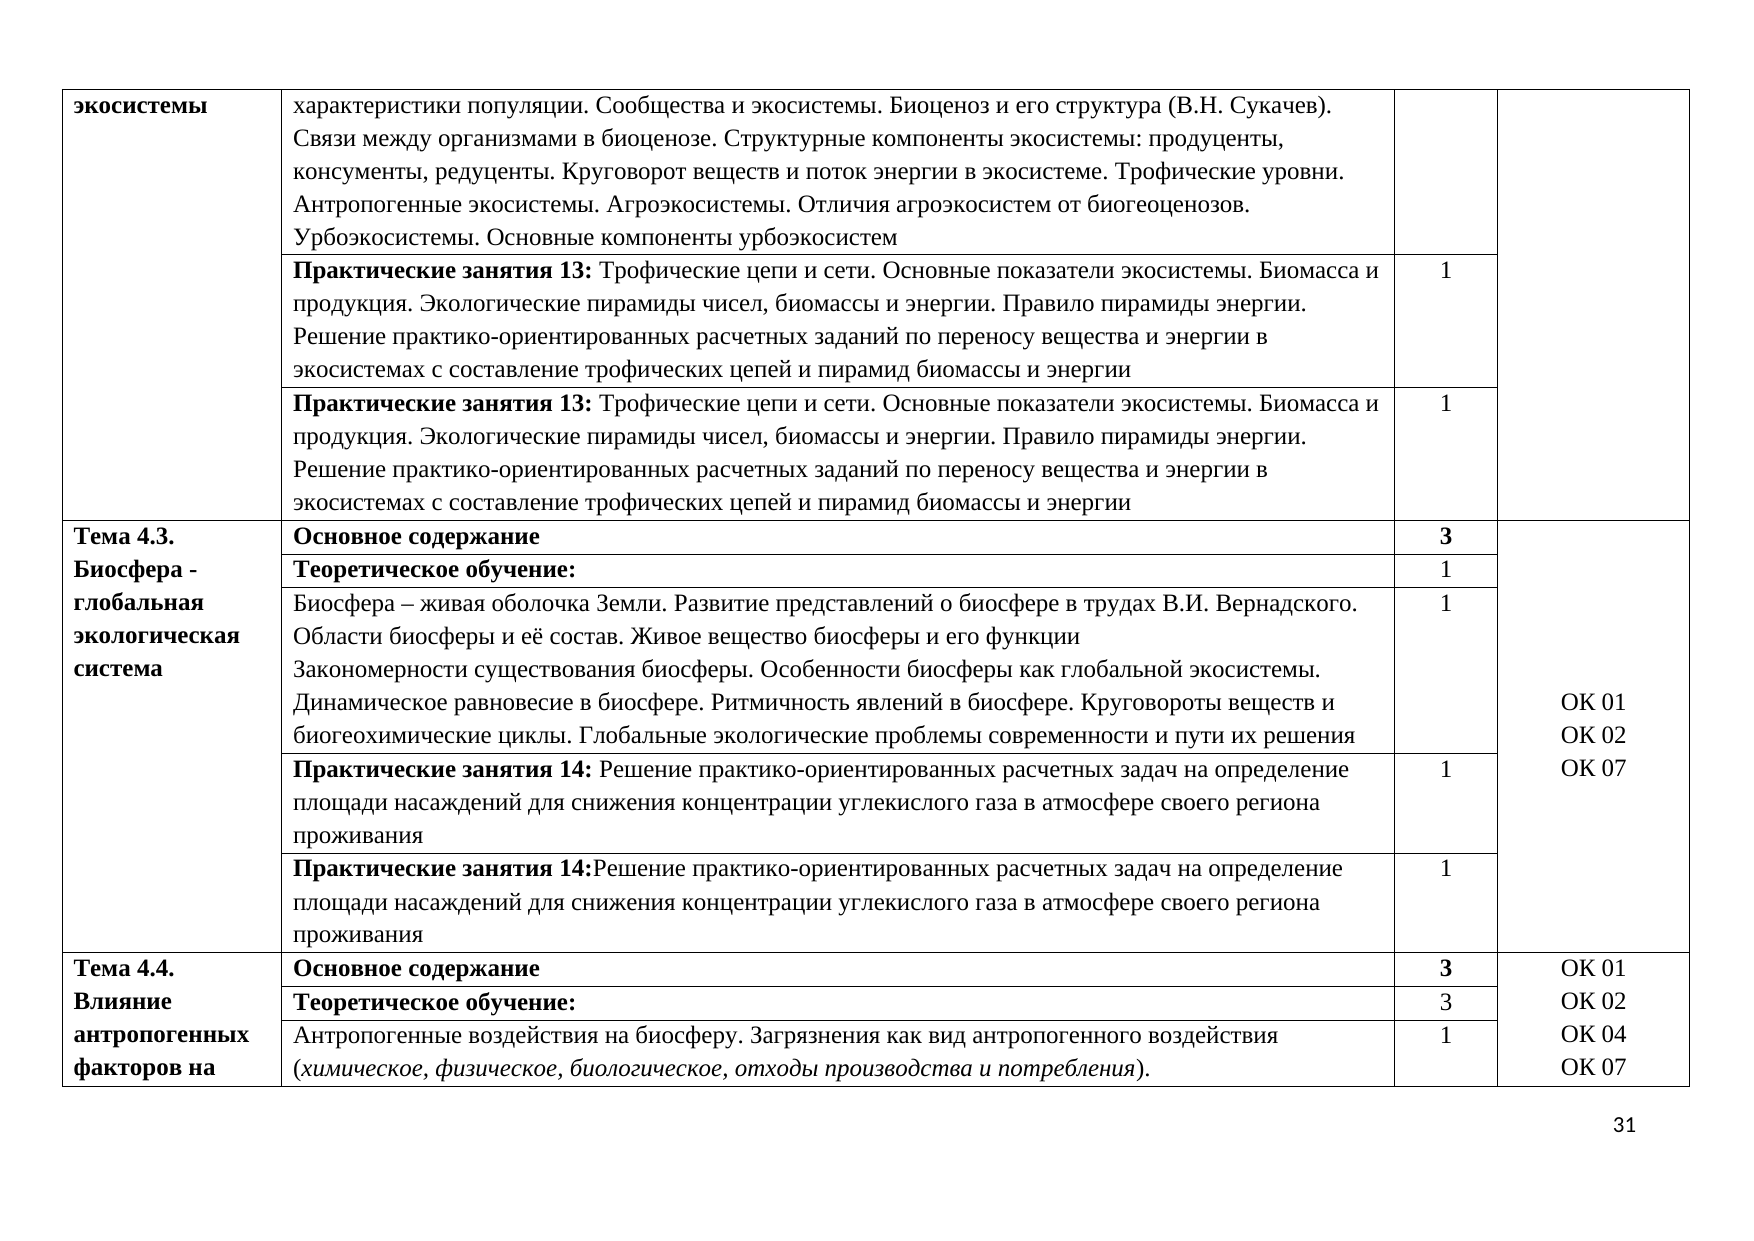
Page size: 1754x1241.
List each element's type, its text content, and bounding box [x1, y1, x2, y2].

table_cell 1 [1395, 854, 1497, 952]
table_cell 1 [1395, 1021, 1497, 1086]
table_cell Теоретическое обучение: [282, 555, 1394, 587]
table_cell Тема 4.4. Влияние антропогенных факторов на биосферу [63, 953, 281, 1086]
table_cell ОК 01 ОК 02 ОК 07 [1498, 521, 1689, 952]
table_cell ОК 01 ОК 02 ОК 04 ОК 07 ПК1.1 ЦОПТВ.2. [1498, 953, 1689, 1086]
table_cell 3 [1395, 987, 1497, 1019]
table_cell Практические занятия 14: Решение практико-ориентированных расчетных задач на определение площади насаждений для снижения концентрации углекислого газа в атмосфере своего региона проживания [282, 754, 1394, 852]
table_cell Теоретическое обучение: [282, 987, 1394, 1019]
table_cell Практические занятия 14:Решение практико-ориентированных расчетных задач на определение площади насаждений для снижения концентрации углекислого газа в атмосфере своего региона проживания [282, 854, 1394, 952]
table_cell Основное содержание [282, 953, 1394, 986]
table_cell 3 [1395, 953, 1497, 986]
table_cell Практические занятия 13: Трофические цепи и сети. Основные показатели экосистемы. Биомасса и продукция. Экологические пирамиды чисел, биомассы и энергии. Правило пирамиды энергии. Решение практико-ориентированных расчетных заданий по переносу вещества и энергии в экосистемах с составление трофических цепей и пирамид биомассы и энергии [282, 255, 1394, 387]
table_cell Тема 4.3. Биосфера - глобальная экологическая система [63, 521, 281, 952]
table_cell 1 [1395, 588, 1497, 753]
table_cell Биосфера – живая оболочка Земли. Развитие представлений о биосфере в трудах В.И. Вернадского. Области биосферы и её состав. Живое вещество биосферы и его функции Закономерности существования биосферы. Особенности биосферы как глобальной экосистемы. Динамическое равновесие в биосфере. Ритмичность явлений в биосфере. Круговороты веществ и биогеохимические циклы. Глобальные экологические проблемы современности и пути их решения [282, 588, 1394, 753]
table_cell Антропогенные воздействия на биосферу. Загрязнения как вид антропогенного воздействия (химическое, физическое, биологическое, отходы производства и потребления). [282, 1021, 1394, 1086]
table_cell 1 [1395, 388, 1497, 520]
table_cell 3 [1395, 521, 1497, 553]
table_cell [282, 90, 1394, 254]
table_cell 1 [1395, 555, 1497, 587]
table_cell 1 [1395, 754, 1497, 852]
table_cell Практические занятия 13: Трофические цепи и сети. Основные показатели экосистемы. Биомасса и продукция. Экологические пирамиды чисел, биомассы и энергии. Правило пирамиды энергии. Решение практико-ориентированных расчетных заданий по переносу вещества и энергии в экосистемах с составление трофических цепей и пирамид биомассы и энергии [282, 388, 1394, 520]
table_cell 1 [1395, 255, 1497, 387]
table_cell Основное содержание [282, 521, 1394, 553]
table_cell 1 [1395, 90, 1497, 254]
